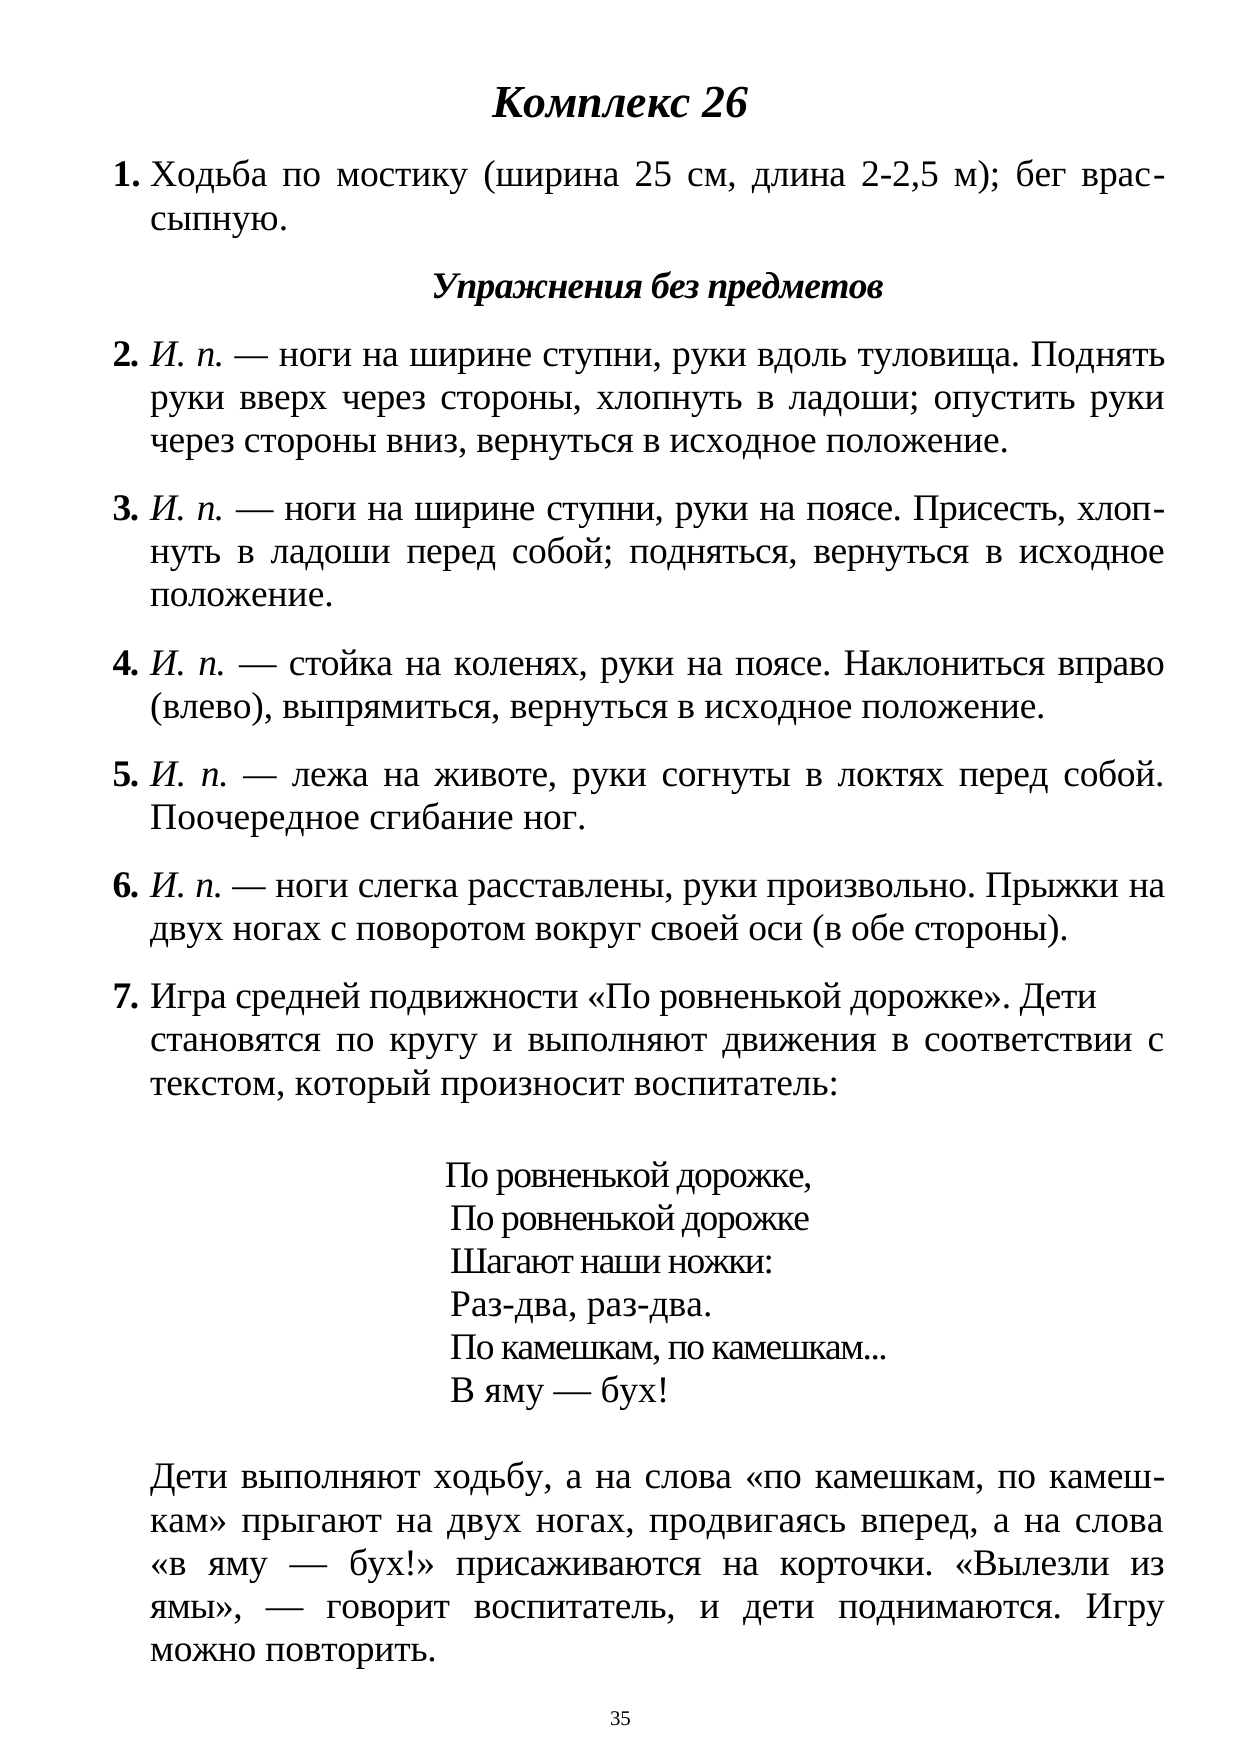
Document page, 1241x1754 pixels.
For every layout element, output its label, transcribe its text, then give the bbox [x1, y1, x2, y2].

list И. п. — лежа на животе, руки согнуты в локтях перед собой. Поочередное сгибание ног. [112, 751, 1165, 837]
text По ровненькой дорожке [450, 1195, 1165, 1238]
list И. п. — стойка на коленях, руки на поясе. Наклониться вправо (влево), выпрямиться, вернуться в исходное положение. [112, 640, 1165, 726]
text Комплекс 26 [75, 75, 1165, 128]
text Дети выполняют ходьбу, а на слова «по камешкам, по камешкам» прыгают на двух ногах, продвигаясь вперед, а на слова «в яму — бух!» присаживаются на корточки. «Вылезли из ямы», — говорит воспитатель, и дети поднимаются. Игру можно повторить. [150, 1454, 1165, 1669]
list И. п. — ноги на ширине ступни, руки вдоль туловища. Поднять руки вверх через стороны, хлопнуть в ладоши; опустить руки через стороны вниз, вернуться в исходное положение. [112, 331, 1165, 461]
list И. п. — ноги слегка расставлены, руки произвольно. Прыжки на двух ногах с поворотом вокруг своей оси (в обе стороны). [112, 862, 1165, 949]
text По камешкам, по камешкам... [450, 1324, 1165, 1368]
text В яму — бух! [450, 1368, 1165, 1411]
text Упражнения без предметов [150, 263, 1165, 306]
list И. п. — ноги на ширине ступни, руки на поясе. Присесть, хлопнуть в ладоши перед собой; подняться, вернуться в исходное положение. [112, 486, 1165, 615]
list Ходьба по мостику (ширина 25 см, длина 2-2,5 м); бег врассыпную. [112, 152, 1165, 238]
text Раз-два, раз-два. [450, 1281, 1165, 1324]
text Шагают наши ножки: [450, 1238, 1165, 1281]
list Игра средней подвижности «По ровненькой дорожке». Дети становятся по кругу и выполняют движения в соответствии с текстом, который произносит воспитатель: [112, 974, 1165, 1103]
text По ровненькой дорожке, [412, 1152, 1165, 1195]
